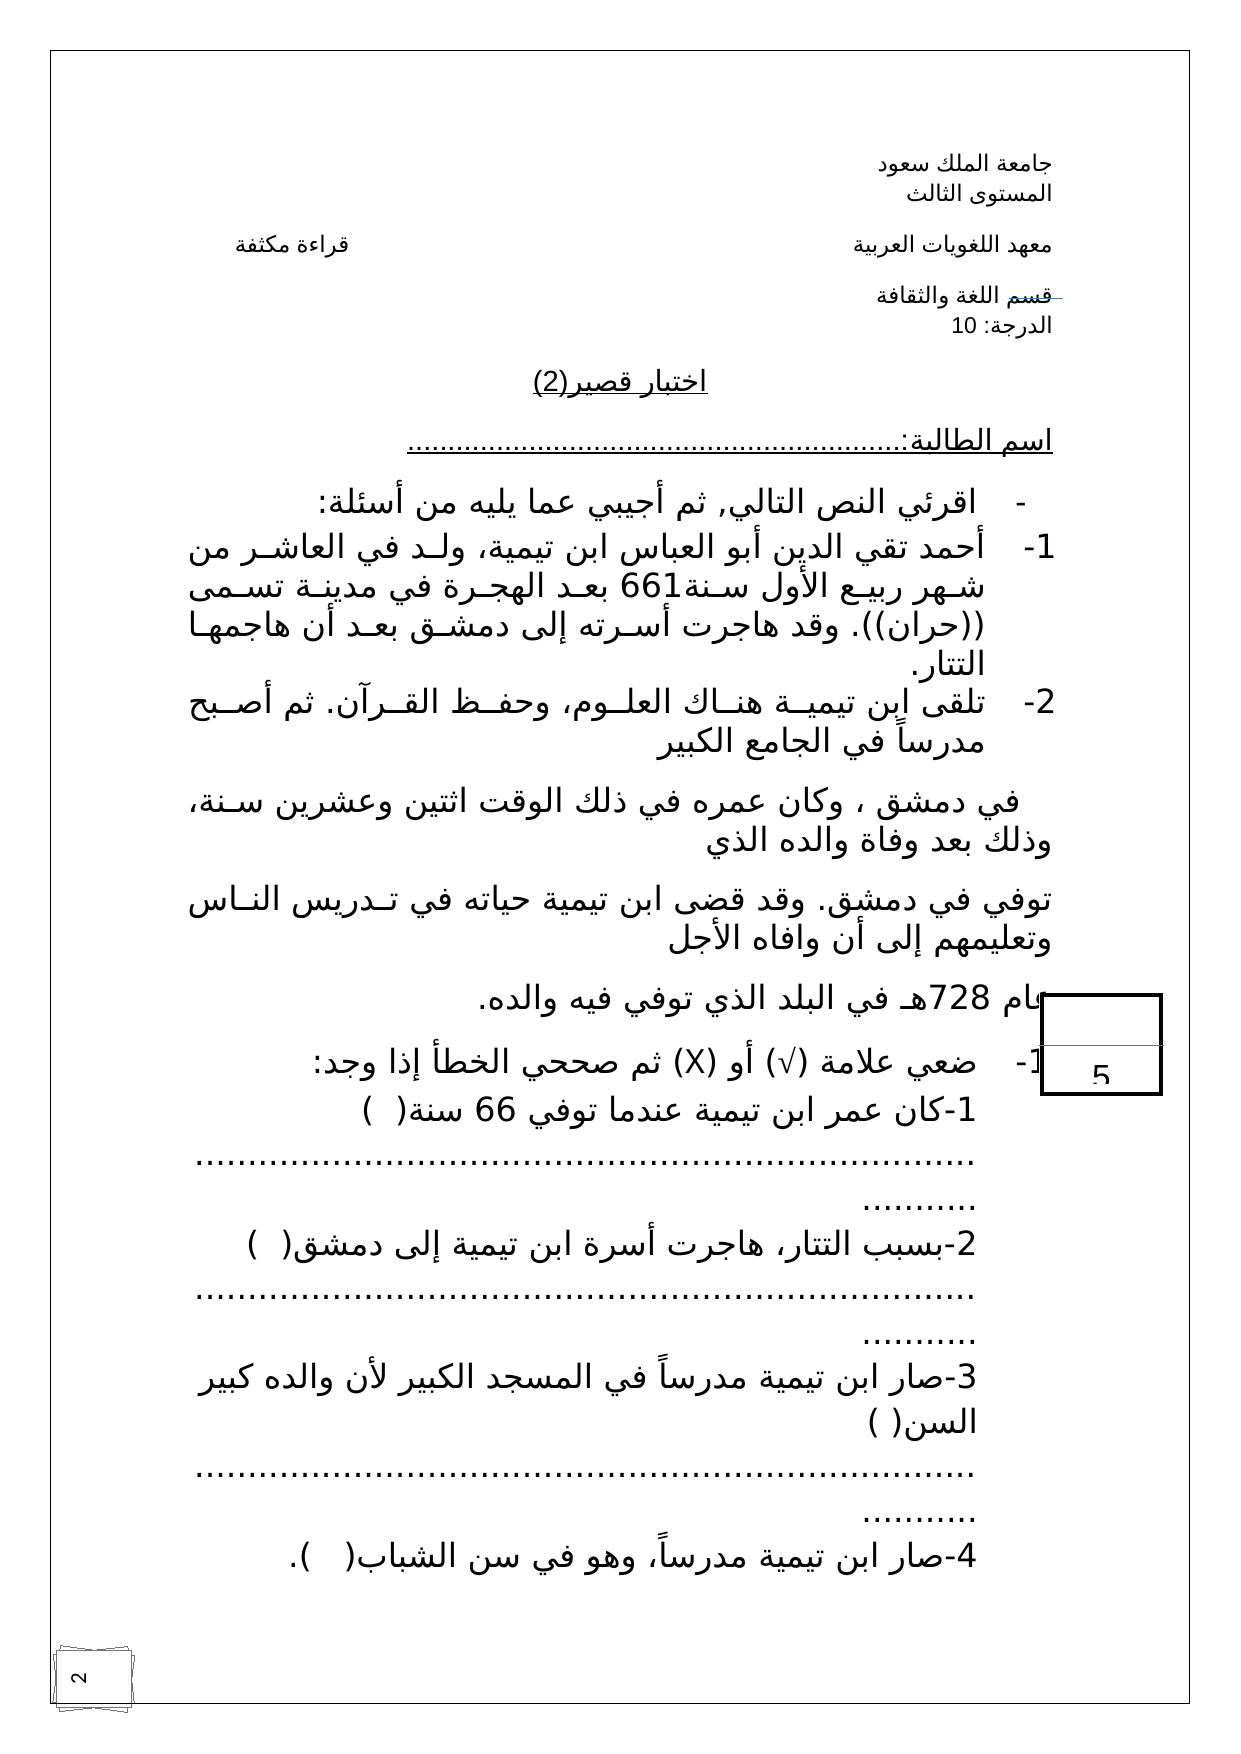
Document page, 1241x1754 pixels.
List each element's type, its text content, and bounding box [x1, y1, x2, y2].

list تلقى ابن تيمية هناك العلوم، وحفظ القرآن. ثم أصبح مدرساً في الجامع الكبير [187, 683, 1023, 761]
list 4-صار ابن تيمية مدرساً، وهو في سن الشباب( ). [187, 1536, 978, 1575]
text جامعة الملك سعود المستوى الثالث [187, 150, 1053, 207]
list اقرئي النص التالي, ثم أجيبي عما يليه من أسئلة: [187, 482, 1015, 522]
text معهد اللغويات العربية قراءة مكثفة [187, 231, 1053, 258]
list ..................................................................................... [187, 1269, 978, 1352]
text اسم الطالبة:............................................................. [187, 423, 1053, 456]
list ضعي علامة (√) أو (X) ثم صححي الخطأ إذا وجد: [187, 1038, 1015, 1083]
text اختبار قصير(2) [187, 363, 1053, 397]
text في دمشق ، وكان عمره في ذلك الوقت اثتين وعشرين سنة، وذلك بعد وفاة والده الذي [187, 781, 1053, 859]
list 3-صار ابن تيمية مدرساً في المسجد الكبير لأن والده كبير السن( ) [187, 1358, 978, 1441]
text توفي في دمشق. وقد قضى ابن تيمية حياته في تدريس الناس وتعليمهم إلى أن وافاه الأجل [187, 880, 1053, 958]
text قسم اللغة والثقافة الدرجة: 10 [187, 282, 1053, 339]
list 2-بسبب التتار، هاجرت أسرة ابن تيمية إلى دمشق( ) [187, 1224, 978, 1263]
list أحمد تقي الدين أبو العباس ابن تيمية، ولد في العاشر من شهر ربيع الأول سنة661 بعد الهجرة في مدينة تسمى ((حران)). وقد هاجرت أسرته إلى دمشق بعد أن هاجمها التتار. [187, 527, 1023, 683]
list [187, 1447, 978, 1530]
list 1-كان عمر ابن تيمية عندما توفي 66 سنة( ) [187, 1090, 978, 1129]
text عام 728هـ في البلد الذي توفي فيه والده. [187, 978, 1053, 1017]
list ..................................................................................... [187, 1135, 978, 1218]
